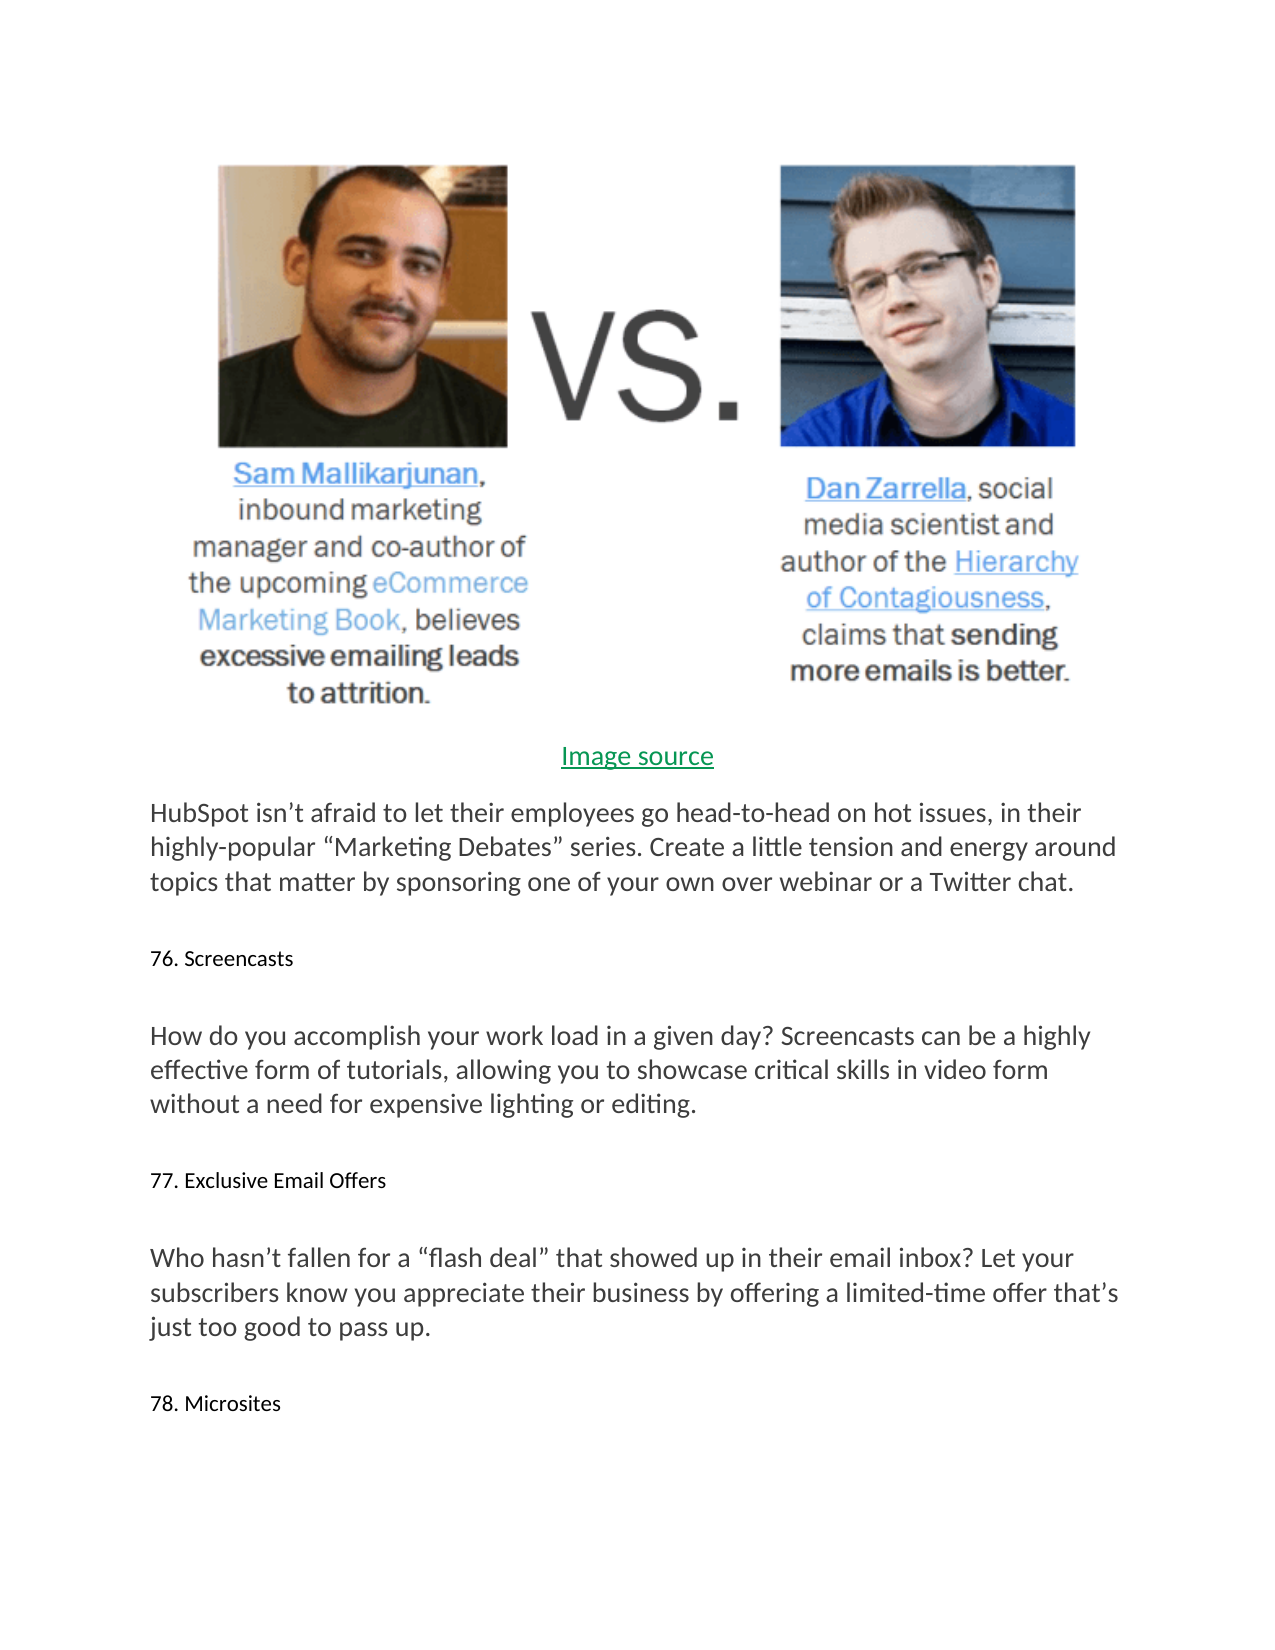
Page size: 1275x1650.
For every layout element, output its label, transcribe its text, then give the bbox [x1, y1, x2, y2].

text 76. Screencasts [104, 921, 1125, 995]
text Image source [150, 737, 1125, 772]
text 78. Microsites [104, 1366, 1125, 1440]
text 77. Exclusive Email Offers [104, 1144, 1125, 1217]
text HubSpot isn’t afraid to let their employees go head-to-head on hot issues, in their highly-popular “Marketing Debates” series. Create a little tension and energy around topics that matter by sponsoring one of your own over webinar or a Twitter chat. [150, 795, 1125, 898]
text Who hasn’t fallen for a “flash deal” that showed up in their email inbox? Let your subscribers know you appreciate their business by offering a limited-time offer that’s just too good to pass up. [150, 1240, 1125, 1343]
text How do you accomplish your work load in a given day? Screencasts can be a highly effective form of tutorials, allowing you to showcase critical skills in video form without a need for expensive lighting or editing. [150, 1018, 1125, 1121]
picture [150, 150, 1125, 715]
